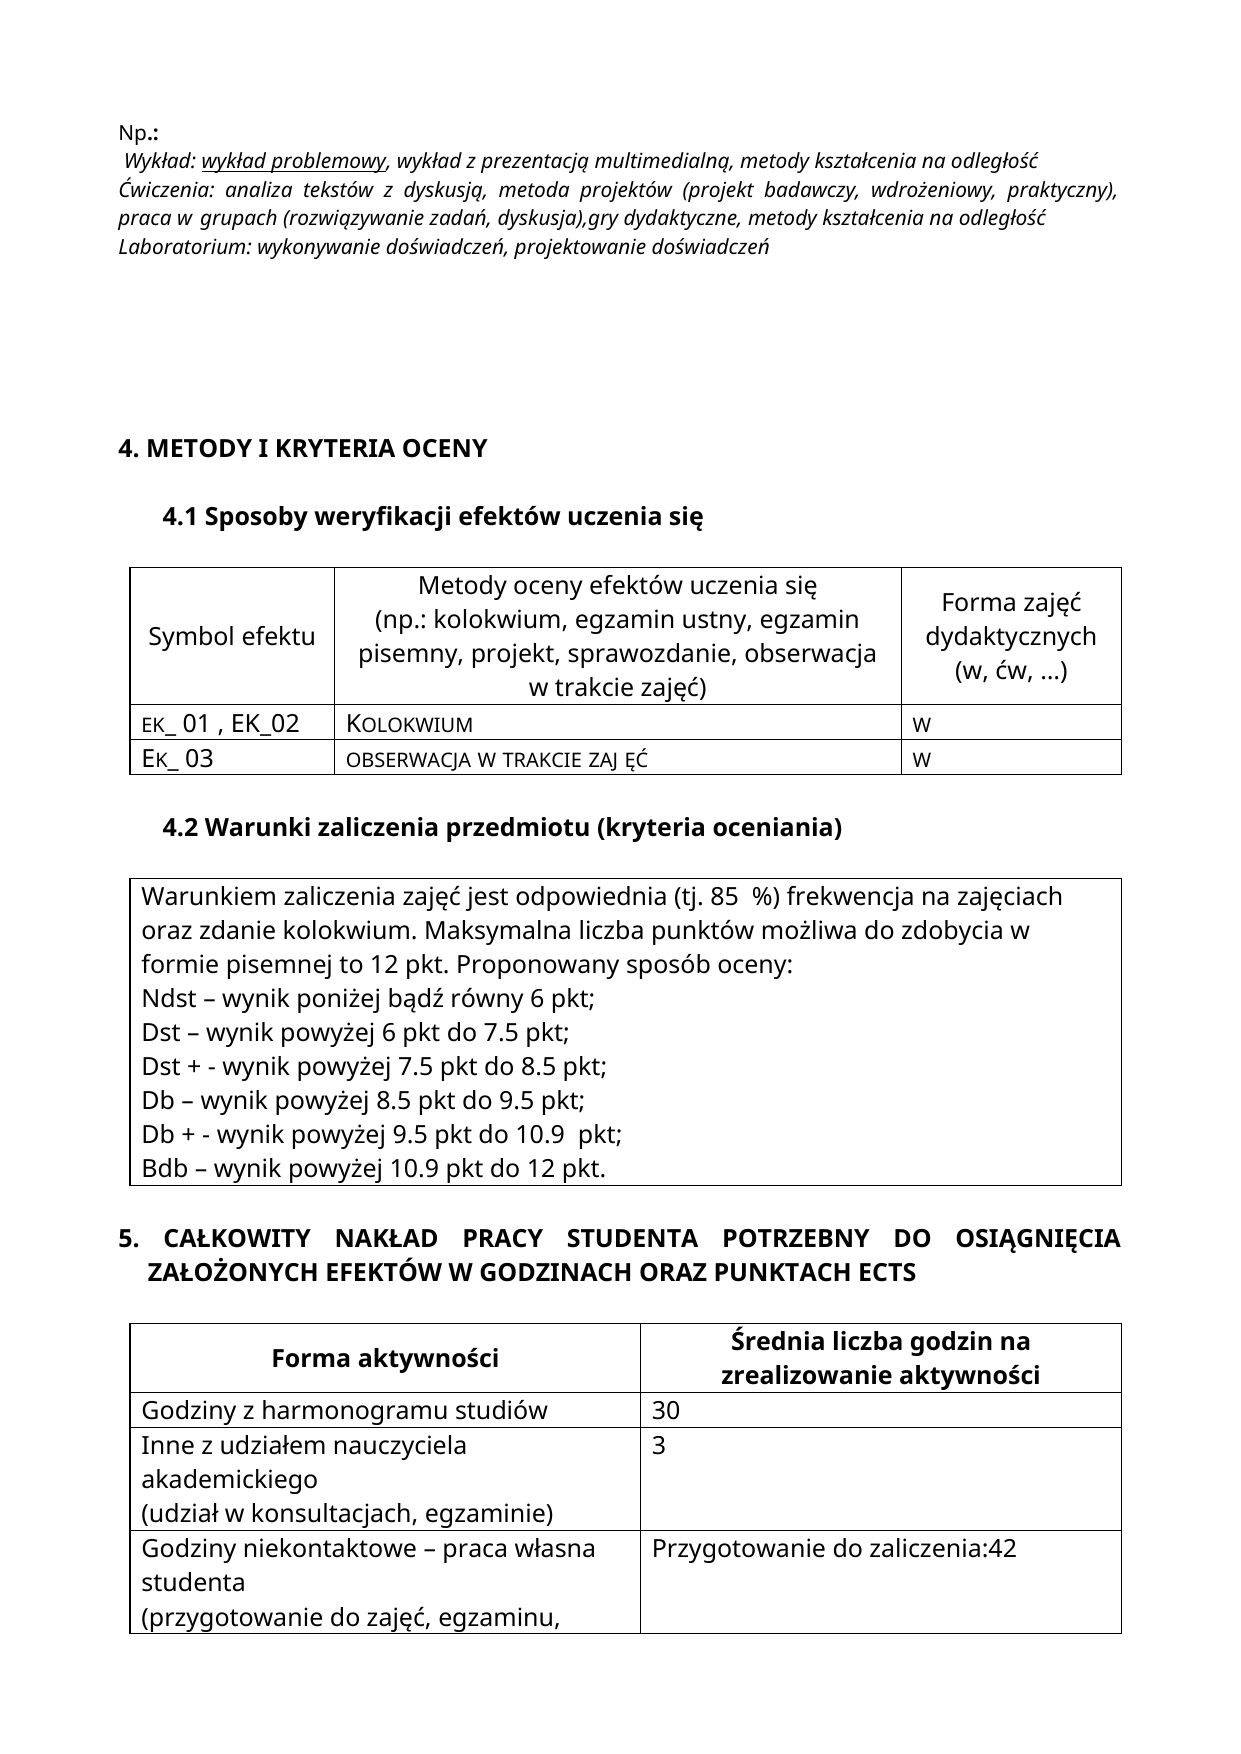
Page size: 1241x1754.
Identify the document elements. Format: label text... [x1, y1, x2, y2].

table_cell ek_ 01 , EK_02 [131, 705, 334, 739]
table_cell w [902, 705, 1121, 739]
table_cell 3 [641, 1428, 1121, 1530]
table_header Średnia liczba godzin na zrealizowanie aktywności [641, 1324, 1121, 1392]
table_cell 30 [641, 1393, 1121, 1427]
text 4.1 Sposoby weryfikacji efektów uczenia się [162, 499, 1122, 533]
table_cell Godziny z harmonogramu studiów [131, 1393, 640, 1427]
table_cell obserwacja w trakcie zaj ęć [335, 740, 901, 774]
table_cell Ek_ 03 [131, 740, 334, 774]
table_header Warunkiem zaliczenia zajęć jest odpowiednia (tj. 85 %) frekwencja na zajęciach oraz zdanie kolokwium. Maksymalna liczba punktów możliwa do zdobycia w formie pisemnej to 12 pkt. Proponowany sposób oceny: Ndst – wynik poniżej bądź równy 6 pkt; Dst – wynik powyżej 6 pkt do 7.5 pkt; Dst + - wynik powyżej 7.5 pkt do 8.5 pkt; Db – wynik powyżej 8.5 pkt do 9.5 pkt; Db + - wynik powyżej 9.5 pkt do 10.9 pkt; Bdb – wynik powyżej 10.9 pkt do 12 pkt. [131, 879, 1121, 1185]
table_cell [641, 1531, 1121, 1633]
text 5. CAŁKOWITY NAKŁAD PRACY STUDENTA POTRZEBNY DO OSIĄGNIĘCIA ZAŁOŻONYCH EFEKTÓW W GODZINACH ORAZ PUNKTACH ECTS [118, 1220, 1122, 1288]
table_cell Kolokwium [335, 705, 901, 739]
table_cell Inne z udziałem nauczyciela akademickiego (udział w konsultacjach, egzaminie) [131, 1428, 640, 1530]
text Ćwiczenia: analiza tekstów z dyskusją, metoda projektów (projekt badawczy, wdrożeniowy, praktyczny), praca w grupach (rozwiązywanie zadań, dyskusja),gry dydaktyczne, metody kształcenia na odległość [118, 175, 1122, 232]
table_cell w [902, 740, 1121, 774]
table_header Metody oceny efektów uczenia się (np.: kolokwium, egzamin ustny, egzamin pisemny, projekt, sprawozdanie, obserwacja w trakcie zajęć) [335, 568, 901, 704]
text 4. METODY I KRYTERIA OCENY [118, 431, 1122, 465]
table_header Forma aktywności [131, 1324, 640, 1392]
text Wykład: wykład problemowy, wykład z prezentacją multimedialną, metody kształcenia na odległość [118, 147, 1122, 175]
table_header Symbol efektu [131, 568, 334, 704]
text Np.: [118, 118, 1122, 147]
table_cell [131, 1531, 640, 1633]
table_header Forma zajęć dydaktycznych (w, ćw, …) [902, 568, 1121, 704]
text Laboratorium: wykonywanie doświadczeń, projektowanie doświadczeń [118, 232, 1122, 260]
text 4.2 Warunki zaliczenia przedmiotu (kryteria oceniania) [162, 809, 1122, 843]
